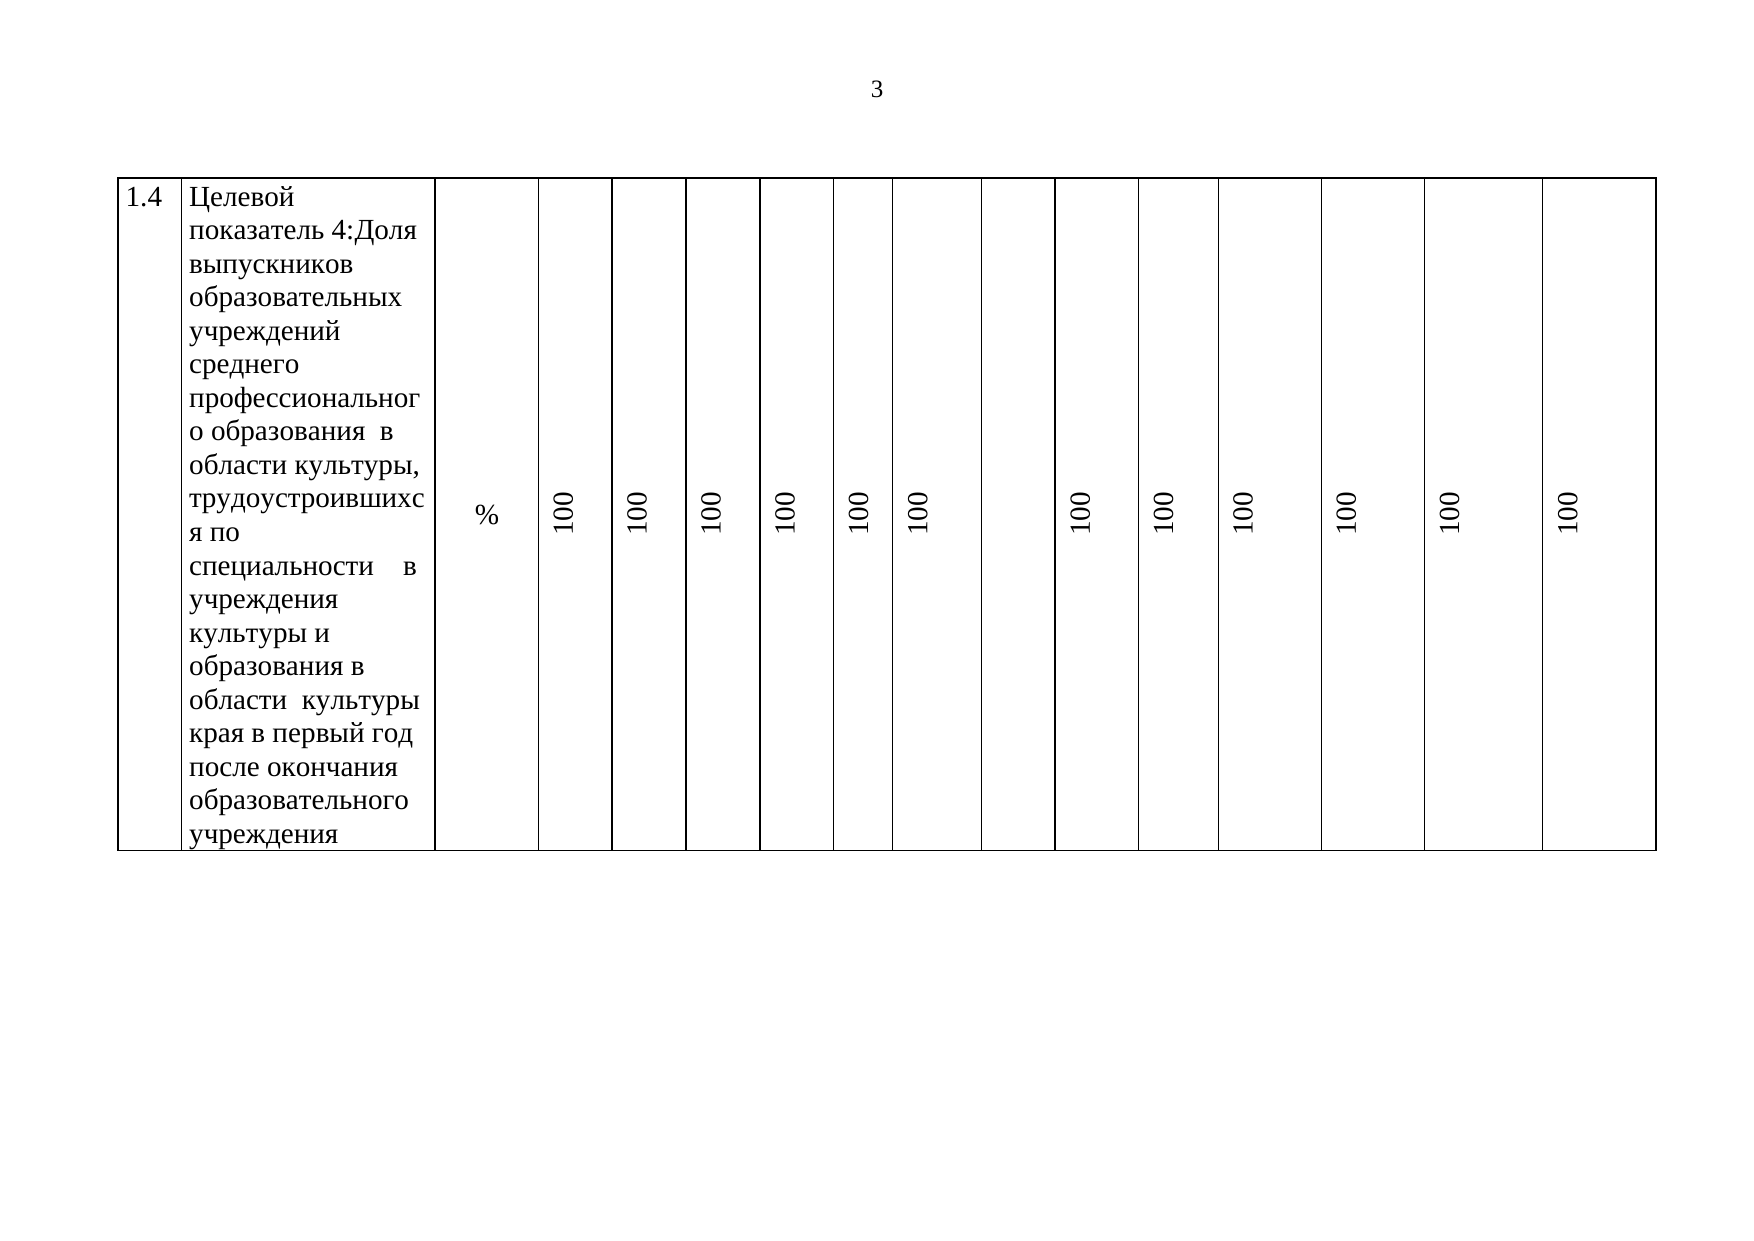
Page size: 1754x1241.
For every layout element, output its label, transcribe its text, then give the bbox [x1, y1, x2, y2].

table_cell % [436, 179, 538, 849]
table_cell 100 [1219, 179, 1321, 849]
table_cell 1.4 [119, 179, 181, 849]
table_cell 100 [761, 179, 833, 849]
table_cell 100 [539, 179, 611, 849]
table_cell 100 [1425, 179, 1542, 849]
table_cell Целевой показатель 4:Доля выпускников образовательных учреждений среднего профессионального образования в области культуры, трудоустроившихся по специальности в учреждения культуры и образования в области культуры края в первый год после окончания образовательного учреждения [182, 179, 434, 849]
table_cell 100 [1543, 179, 1655, 849]
table_cell [982, 179, 1054, 849]
table_cell 100 [687, 179, 759, 849]
table_cell 100 [613, 179, 685, 849]
table_cell 100 [1056, 179, 1138, 849]
table_cell 100 [893, 179, 981, 849]
table_cell 100 [1139, 179, 1218, 849]
table_cell 100 [1322, 179, 1424, 849]
table_cell 100 [834, 179, 892, 849]
